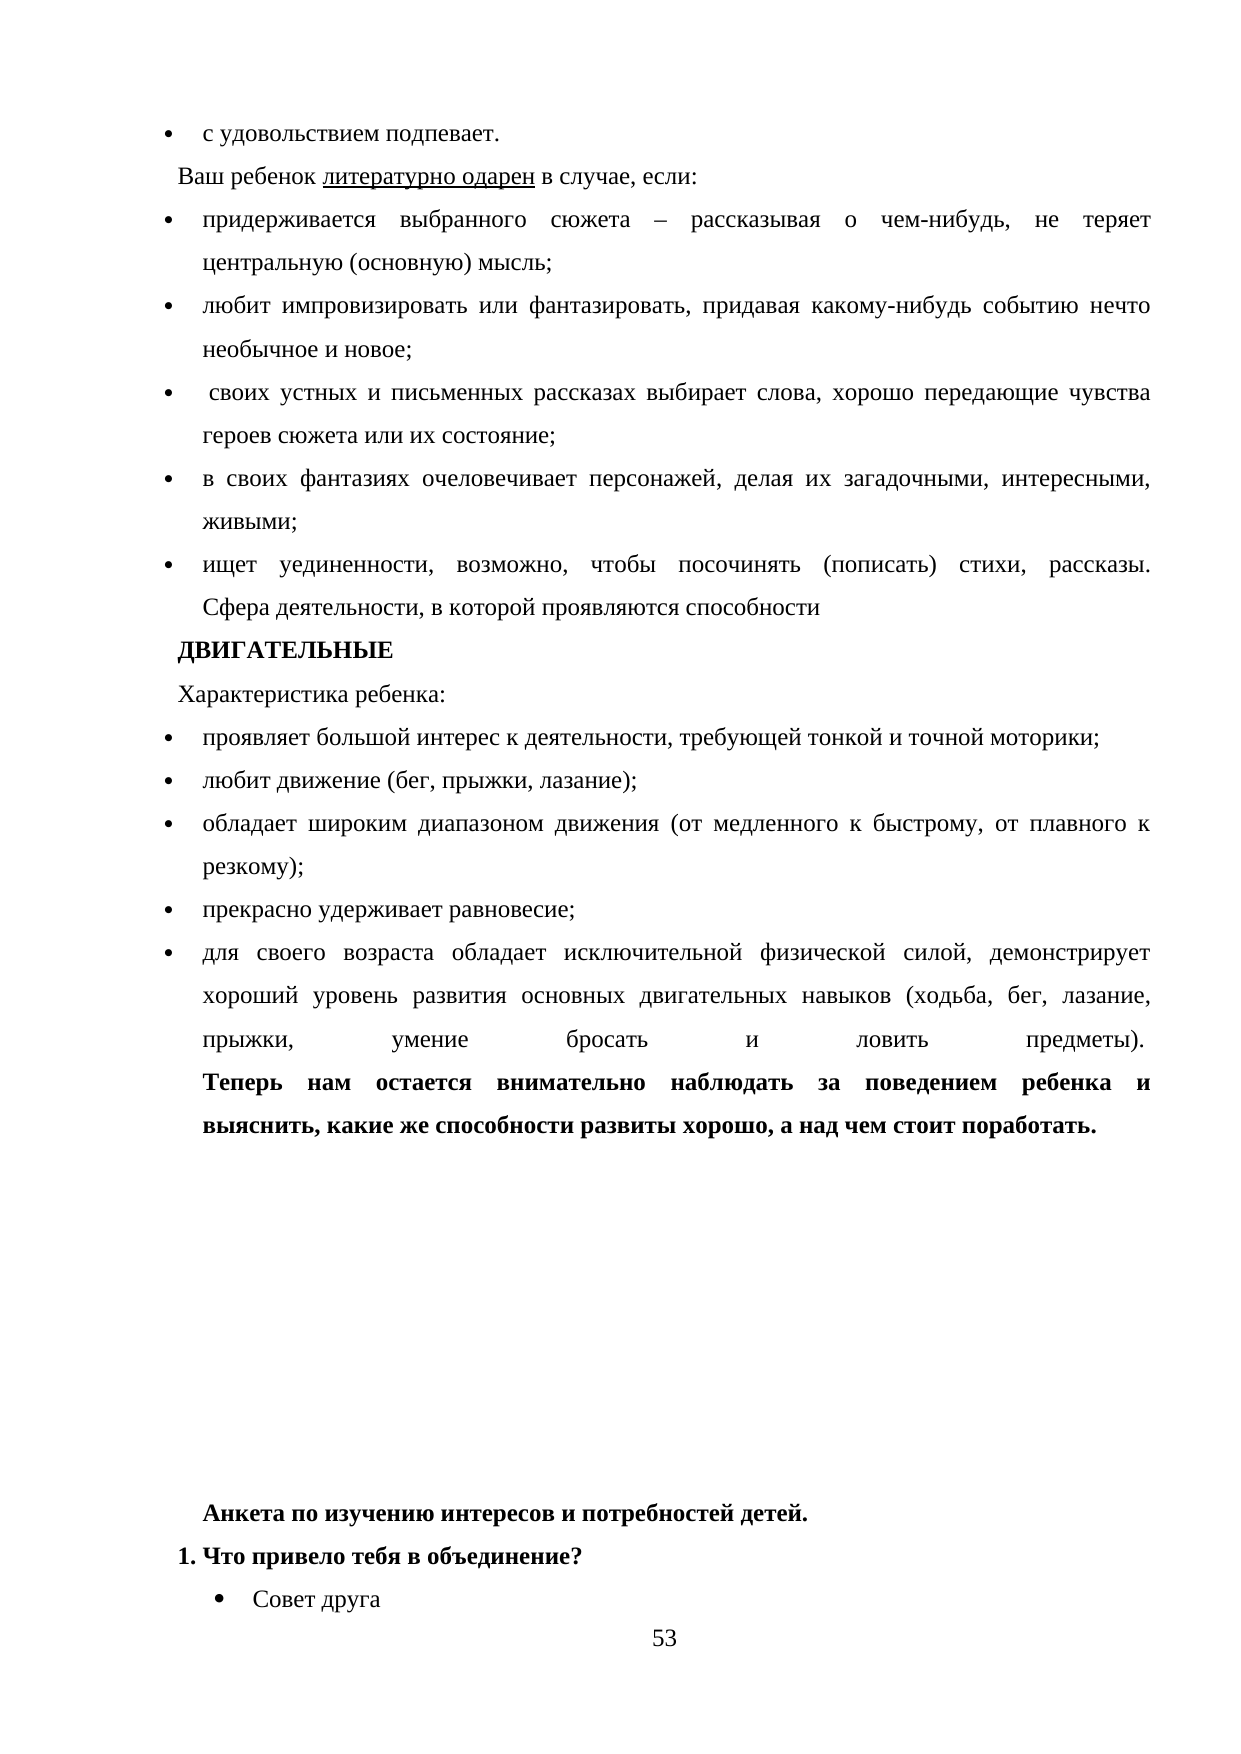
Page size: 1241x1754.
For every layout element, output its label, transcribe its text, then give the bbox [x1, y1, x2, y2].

list для своего возраста обладает исключительной физической силой, демонстрирует хороший уровень развития основных двигательных навыков (ходьба, бег, лазание, прыжки, умение бросать и ловить предметы). Теперь нам остается внимательно наблюдать за поведением ребенка и выяснить, какие же способности развиты хорошо, а над чем стоит поработать. [165, 937, 1152, 1139]
list Совет друга [215, 1584, 1152, 1613]
list в своих фантазиях очеловечивает персонажей, делая их загадочными, интересными, живыми; [165, 463, 1152, 535]
text Анкета по изучению интересов и потребностей детей. [202, 1498, 1152, 1527]
list ищет уединенности, возможно, чтобы посочинять (пописать) стихи, рассказы. Сфера деятельности, в которой проявляются способности [165, 549, 1152, 621]
text Ваш ребенок литературно одарен в случае, если: [177, 161, 1152, 190]
text ДВИГАТЕЛЬНЫЕ Характеристика ребенка: [177, 636, 1152, 707]
text 1. Что привело тебя в объединение? [177, 1541, 1152, 1570]
list обладает широким диапазоном движения (от медленного к быстрому, от плавного к резкому); [165, 808, 1152, 880]
list своих устных и письменных рассказах выбирает слова, хорошо передающие чувства героев сюжета или их состояние; [165, 377, 1152, 449]
list с удовольствием подпевает. [165, 118, 1152, 147]
list любит импровизировать или фантазировать, придавая какому-нибудь событию нечто необычное и новое; [165, 291, 1152, 362]
list придерживается выбранного сюжета – рассказывая о чем-нибудь, не теряет центральную (основную) мысль; [165, 204, 1152, 276]
list прекрасно удерживает равновесие; [165, 894, 1152, 923]
list проявляет большой интерес к деятельности, требующей тонкой и точной моторики; [165, 722, 1152, 751]
list любит движение (бег, прыжки, лазание); [165, 765, 1152, 794]
